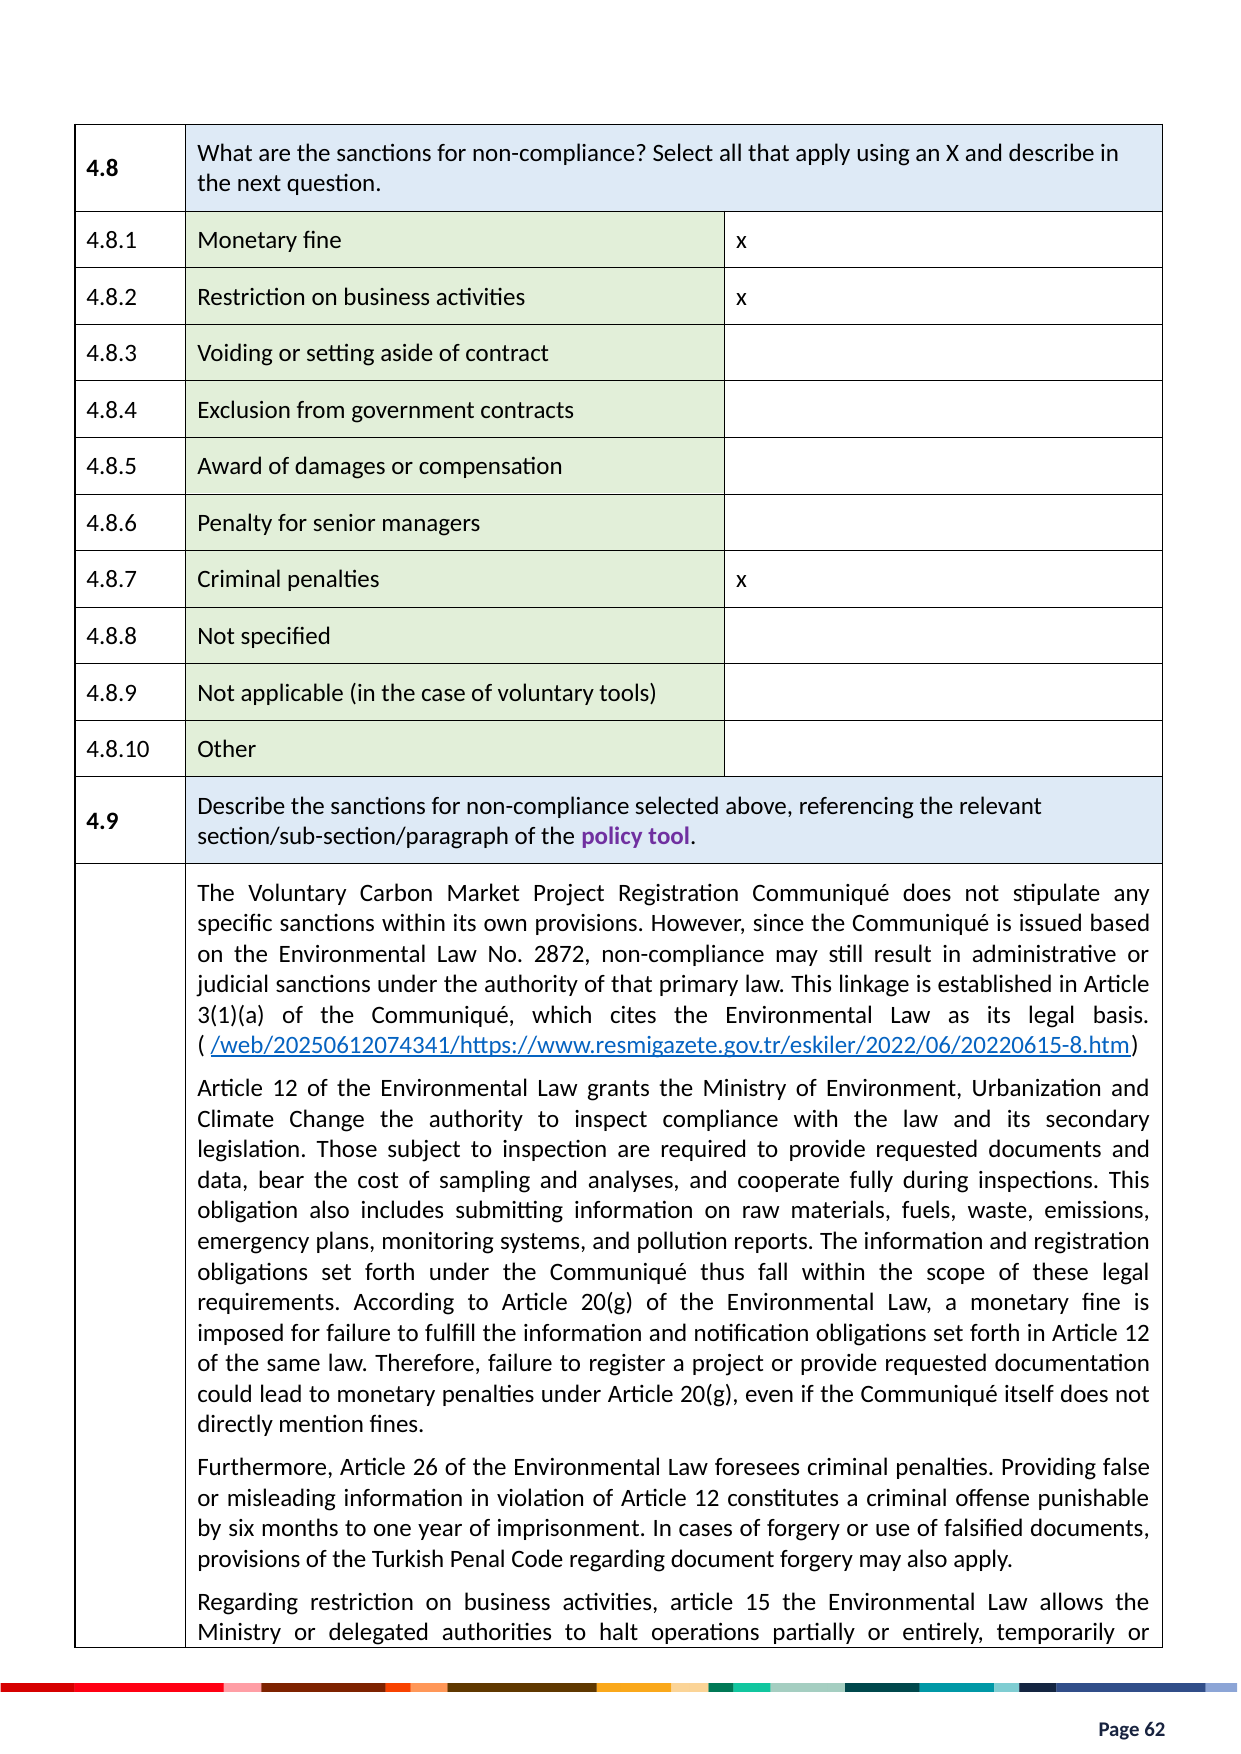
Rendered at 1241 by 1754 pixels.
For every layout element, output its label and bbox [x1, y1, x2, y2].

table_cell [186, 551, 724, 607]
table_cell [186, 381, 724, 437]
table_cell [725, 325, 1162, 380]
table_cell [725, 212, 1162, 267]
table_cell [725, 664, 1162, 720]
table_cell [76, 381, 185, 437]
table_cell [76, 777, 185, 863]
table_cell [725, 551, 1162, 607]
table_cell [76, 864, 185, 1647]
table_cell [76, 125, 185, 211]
picture [0, 1683, 1236, 1692]
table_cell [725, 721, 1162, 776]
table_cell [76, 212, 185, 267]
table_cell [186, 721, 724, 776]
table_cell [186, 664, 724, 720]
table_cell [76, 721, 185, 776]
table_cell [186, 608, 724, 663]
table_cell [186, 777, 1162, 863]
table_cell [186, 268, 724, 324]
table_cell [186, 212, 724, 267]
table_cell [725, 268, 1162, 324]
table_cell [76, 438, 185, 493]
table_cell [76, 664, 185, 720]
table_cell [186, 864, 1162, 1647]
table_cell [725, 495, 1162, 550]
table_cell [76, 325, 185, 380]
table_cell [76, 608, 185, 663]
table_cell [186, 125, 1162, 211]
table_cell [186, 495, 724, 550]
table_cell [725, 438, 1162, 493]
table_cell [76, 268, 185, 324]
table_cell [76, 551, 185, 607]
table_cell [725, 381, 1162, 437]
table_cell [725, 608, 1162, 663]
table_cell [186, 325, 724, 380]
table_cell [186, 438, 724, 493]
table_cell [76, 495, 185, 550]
